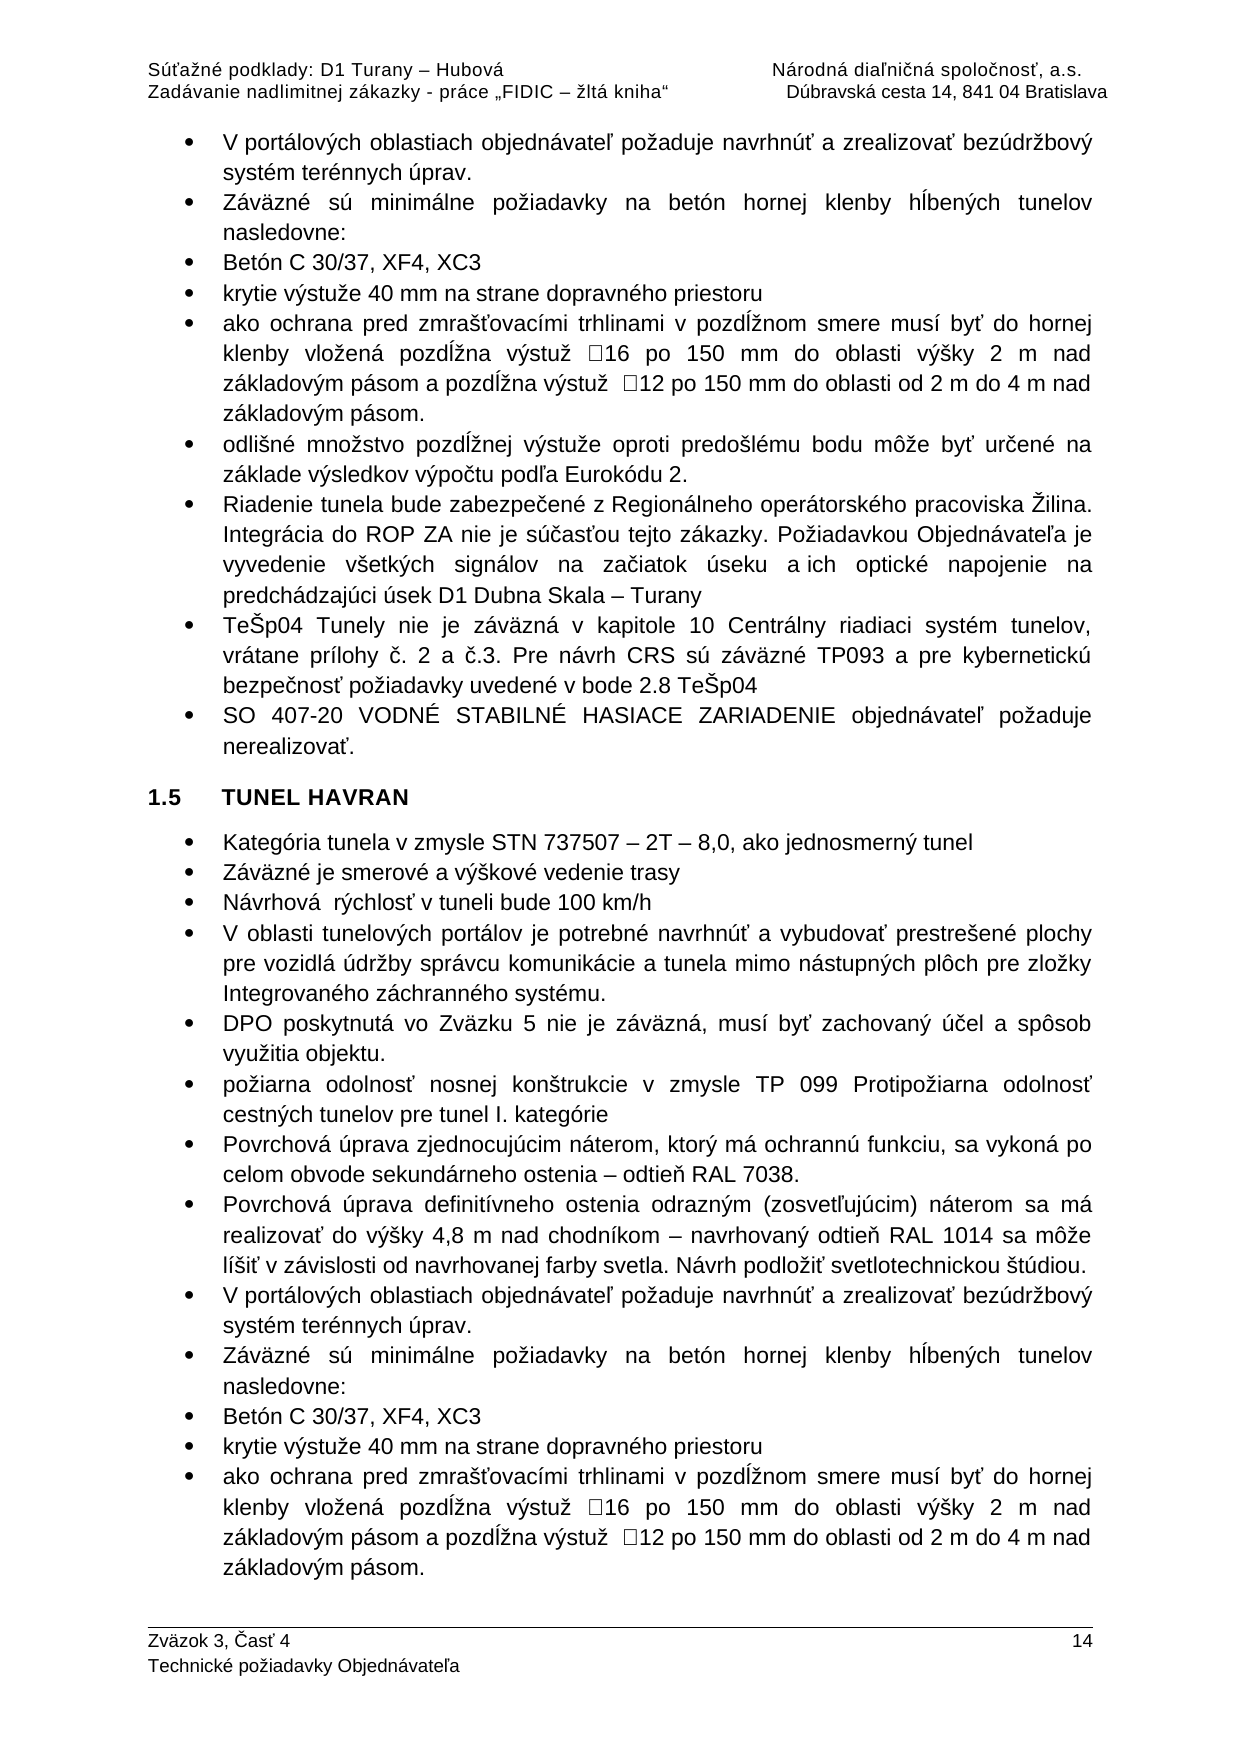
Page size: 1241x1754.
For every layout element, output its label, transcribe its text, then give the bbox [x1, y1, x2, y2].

list TeŠp04 Tunely nie je záväzná v kapitole 10 Centrálny riadiaci systém tunelov, vrátane prílohy č. 2 a č.3. Pre návrh CRS sú záväzné TP093 a pre kybernetickú bezpečnosť požiadavky uvedené v bode 2.8 TeŠp04 [185, 612, 1093, 699]
list ako ochrana pred zmrašťovacími trhlinami v pozdĺžnom smere musí byť do hornej klenby vložená pozdĺžna výstuž 16 po 150 mm do oblasti výšky 2 m nad základovým pásom a pozdĺžna výstuž 12 po 150 mm do oblasti od 2 m do 4 m nad základovým pásom. [185, 1463, 1093, 1580]
list Záväzné sú minimálne požiadavky na betón hornej klenby hĺbených tunelov nasledovne: [185, 189, 1093, 246]
list V oblasti tunelových portálov je potrebné navrhnúť a vybudovať prestrešené plochy pre vozidlá údržby správcu komunikácie a tunela mimo nástupných plôch pre zložky Integrovaného záchranného systému. [185, 919, 1093, 1006]
list krytie výstuže 40 mm na strane dopravného priestoru [185, 1433, 1093, 1459]
list V portálových oblastiach objednávateľ požaduje navrhnúť a zrealizovať bezúdržbový systém terénnych úprav. [185, 128, 1093, 185]
list krytie výstuže 40 mm na strane dopravného priestoru [185, 279, 1093, 306]
list V portálových oblastiach objednávateľ požaduje navrhnúť a zrealizovať bezúdržbový systém terénnych úprav. [185, 1282, 1093, 1338]
list Povrchová úprava definitívneho ostenia odrazným (zosvetľujúcim) náterom sa má realizovať do výšky 4,8 m nad chodníkom – navrhovaný odtieň RAL 1014 sa môže líšiť v závislosti od navrhovanej farby svetla. Návrh podložiť svetlotechnickou štúdiou. [185, 1191, 1093, 1278]
list Betón C 30/37, XF4, XC3 [185, 1403, 1093, 1429]
list odlišné množstvo pozdĺžnej výstuže oproti predošlému bodu môže byť určené na základe výsledkov výpočtu podľa Eurokódu 2. [185, 431, 1093, 487]
list Záväzné sú minimálne požiadavky na betón hornej klenby hĺbených tunelov nasledovne: [185, 1342, 1093, 1399]
subtitle Tunel Havran [148, 784, 1093, 810]
list Návrhová rýchlosť v tuneli bude 100 km/h [185, 889, 1093, 916]
list DPO poskytnutá vo Zväzku 5 nie je záväzná, musí byť zachovaný účel a spôsob využitia objektu. [185, 1010, 1093, 1067]
list Záväzné je smerové a výškové vedenie trasy [185, 859, 1093, 885]
list Betón C 30/37, XF4, XC3 [185, 249, 1093, 276]
list Povrchová úprava zjednocujúcim náterom, ktorý má ochrannú funkciu, sa vykoná po celom obvode sekundárneho ostenia – odtieň RAL 7038. [185, 1131, 1093, 1187]
list Riadenie tunela bude zabezpečené z Regionálneho operátorského pracoviska Žilina. Integrácia do ROP ZA nie je súčasťou tejto zákazky. Požiadavkou Objednávateľa je vyvedenie všetkých signálov na začiatok úseku a ich optické napojenie na predchádzajúci úsek D1 Dubna Skala – Turany [185, 491, 1093, 608]
list ako ochrana pred zmrašťovacími trhlinami v pozdĺžnom smere musí byť do hornej klenby vložená pozdĺžna výstuž 16 po 150 mm do oblasti výšky 2 m nad základovým pásom a pozdĺžna výstuž 12 po 150 mm do oblasti od 2 m do 4 m nad základovým pásom. [185, 310, 1093, 427]
list požiarna odolnosť nosnej konštrukcie v zmysle TP 099 Protipožiarna odolnosť cestných tunelov pre tunel I. kategórie [185, 1071, 1093, 1127]
list SO 407-20 VODNÉ STABILNÉ HASIACE ZARIADENIE objednávateľ požaduje nerealizovať. [185, 702, 1093, 759]
list Kategória tunela v zmysle STN 737507 – 2T – 8,0, ako jednosmerný tunel [185, 829, 1093, 855]
